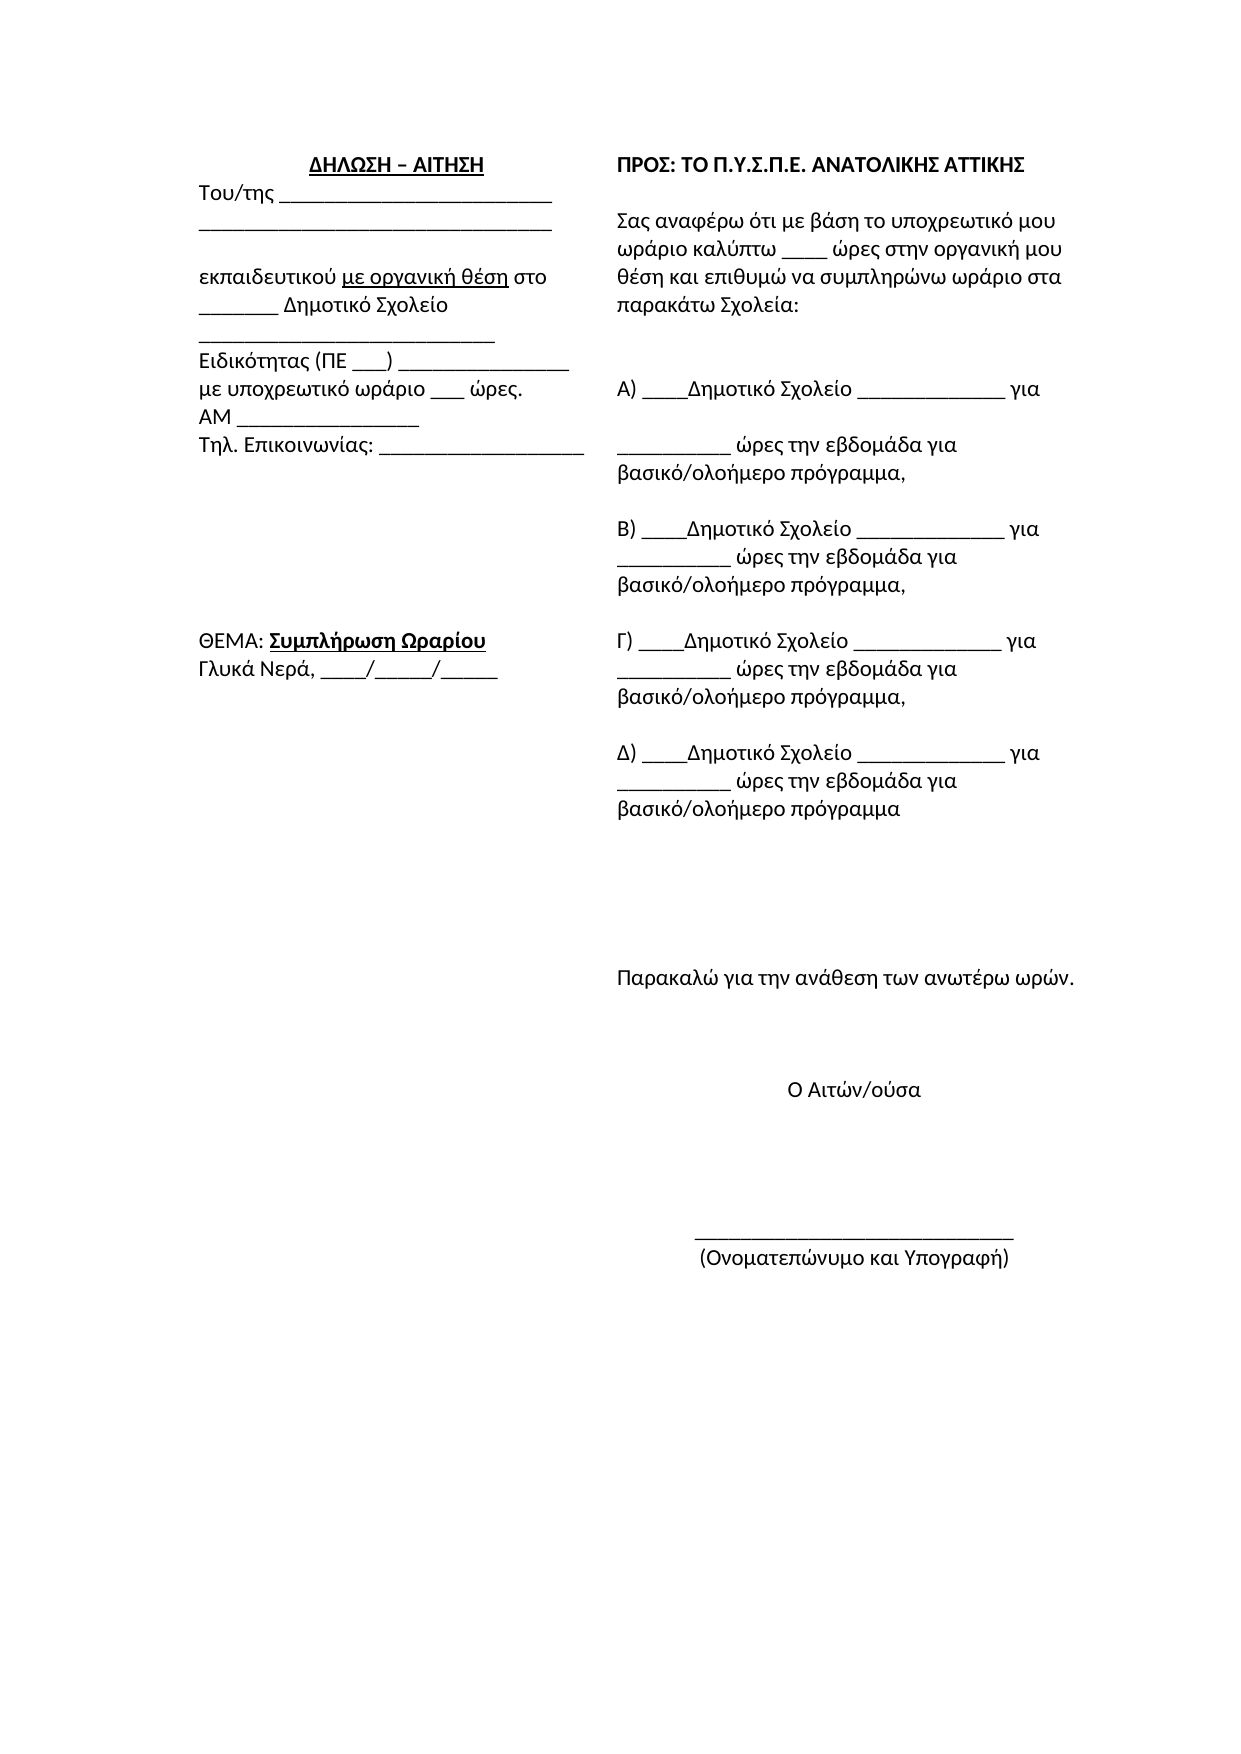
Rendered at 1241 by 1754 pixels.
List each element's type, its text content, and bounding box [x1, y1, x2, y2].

table_header ΔΗΛΩΣΗ – ΑΙΤΗΣΗ Του/της ________________________ _______________________________ εκπαιδευτικού με οργανική θέση στο _______ Δημοτικό Σχολείο __________________________ Ειδικότητας (ΠΕ ___) _______________ με υποχρεωτικό ωράριο ___ ώρες. ΑΜ ________________ Τηλ. Επικοινωνίας: __________________ ΘΕΜΑ: Συμπλήρωση Ωραρίου Γλυκά Νερά, ____/_____/_____ [188, 150, 606, 1299]
table_header ΠΡΟΣ: ΤΟ Π.Υ.Σ.Π.Ε. ΑΝΑΤΟΛΙΚΗΣ ΑΤΤΙΚΗΣ Σας αναφέρω ότι με βάση το υποχρεωτικό μου ωράριο καλύπτω ____ ώρες στην οργανική μου θέση και επιθυμώ να συμπληρώνω ωράριο στα παρακάτω Σχολεία: Α) ____Δημοτικό Σχολείο _____________ για __________ ώρες την εβδομάδα για βασικό/ολοήμερο πρόγραμμα, Β) ____Δημοτικό Σχολείο _____________ για __________ ώρες την εβδομάδα για βασικό/ολοήμερο πρόγραμμα, Γ) ____Δημοτικό Σχολείο _____________ για __________ ώρες την εβδομάδα για βασικό/ολοήμερο πρόγραμμα, Δ) ____Δημοτικό Σχολείο _____________ για __________ ώρες την εβδομάδα για βασικό/ολοήμερο πρόγραμμα Παρακαλώ για την ανάθεση των ανωτέρω ωρών. Ο Αιτών/ούσα ____________________________ (Ονοματεπώνυμο και Υπογραφή) [606, 150, 1103, 1299]
